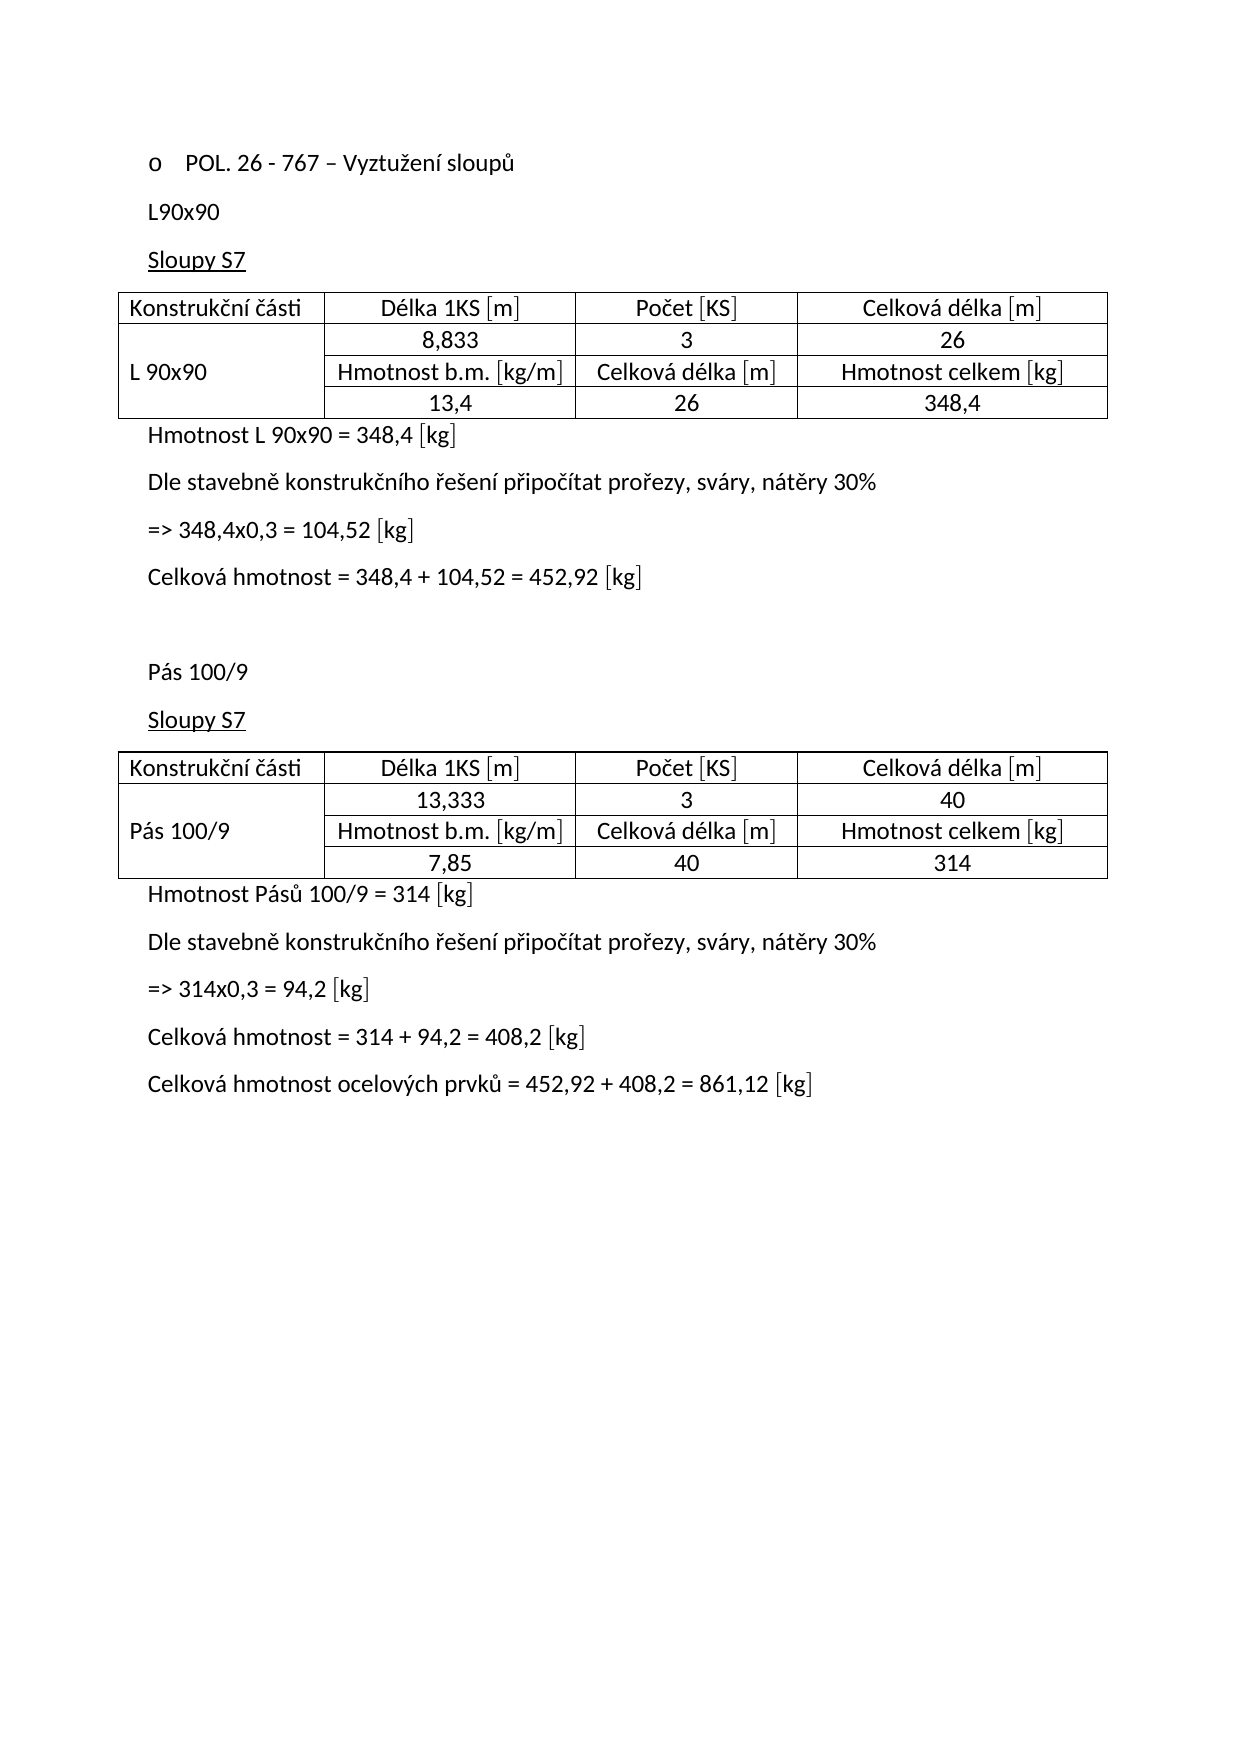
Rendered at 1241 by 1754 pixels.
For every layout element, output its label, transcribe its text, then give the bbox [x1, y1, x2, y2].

text => 314x0,3 = 94,2 kg [148, 974, 1093, 1004]
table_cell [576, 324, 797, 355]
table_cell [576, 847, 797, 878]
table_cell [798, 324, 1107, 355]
list POL. 26 - 767 – Vyztužení sloupů [148, 148, 1093, 179]
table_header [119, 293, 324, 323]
text Pás 100/9 [148, 656, 1093, 687]
text Hmotnost L 90x90 = 348,4 kg [148, 419, 1093, 449]
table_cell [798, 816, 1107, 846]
text Sloupy S7 [148, 704, 1093, 734]
text Celková hmotnost ocelových prvků = 452,92 + 408,2 = 861,12 kg [148, 1069, 1093, 1099]
text Dle stavebně konstrukčního řešení připočítat prořezy, sváry, nátěry 30% [148, 926, 1093, 957]
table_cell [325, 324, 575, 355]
text => 348,4x0,3 = 104,52 kg [148, 514, 1093, 544]
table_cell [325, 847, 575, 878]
text L90x90 [148, 197, 1093, 227]
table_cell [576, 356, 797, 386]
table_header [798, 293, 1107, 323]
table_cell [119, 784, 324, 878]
text Celková hmotnost = 348,4 + 104,52 = 452,92 kg [148, 561, 1093, 592]
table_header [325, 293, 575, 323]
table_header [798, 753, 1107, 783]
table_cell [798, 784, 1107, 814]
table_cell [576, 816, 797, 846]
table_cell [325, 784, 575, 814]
text Celková hmotnost = 314 + 94,2 = 408,2 kg [148, 1021, 1093, 1052]
text Hmotnost Pásů 100/9 = 314 kg [148, 879, 1093, 909]
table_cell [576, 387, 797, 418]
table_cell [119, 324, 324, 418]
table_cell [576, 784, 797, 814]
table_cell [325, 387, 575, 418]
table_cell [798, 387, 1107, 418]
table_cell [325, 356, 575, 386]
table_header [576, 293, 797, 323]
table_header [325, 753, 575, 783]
text Dle stavebně konstrukčního řešení připočítat prořezy, sváry, nátěry 30% [148, 466, 1093, 497]
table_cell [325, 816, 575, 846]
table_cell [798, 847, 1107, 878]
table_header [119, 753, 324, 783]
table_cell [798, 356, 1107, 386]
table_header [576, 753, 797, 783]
text Sloupy S7 [148, 244, 1093, 274]
